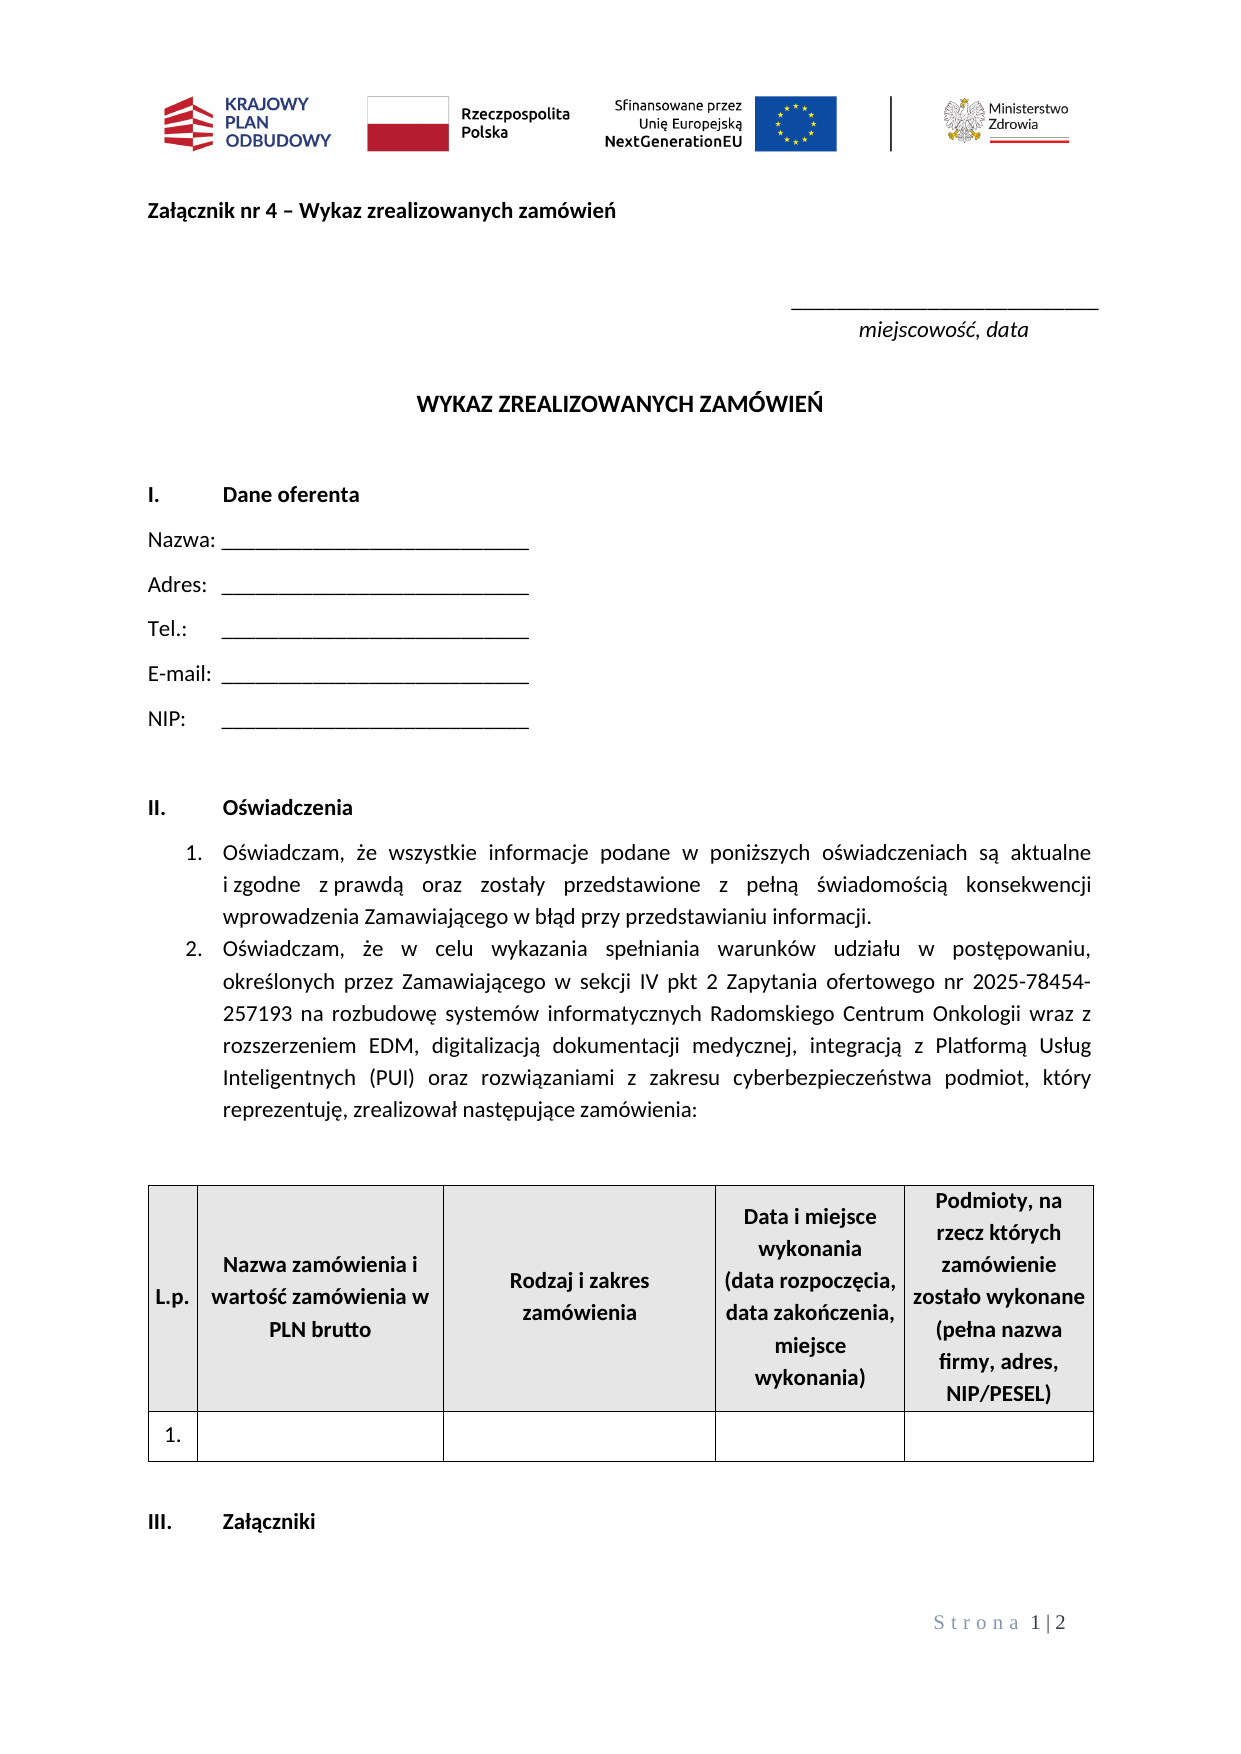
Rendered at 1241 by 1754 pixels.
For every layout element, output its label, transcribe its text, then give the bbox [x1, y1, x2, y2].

table_header Rodzaj i zakres zamówienia [444, 1186, 715, 1411]
list Oświadczam, że w celu wykazania spełniania warunków udziału w postępowaniu, określonych przez Zamawiającego w sekcji IV pkt 2 Zapytania ofertowego nr 2025-78454-257193 na rozbudowę systemów informatycznych Radomskiego Centrum Onkologii wraz z rozszerzeniem EDM, digitalizacją dokumentacji medycznej, integracją z Platformą Usług Inteligentnych (PUI) oraz rozwiązaniami z zakresu cyberbezpieczeństwa podmiot, który reprezentuję, zrealizował następujące zamówienia: [185, 934, 1093, 1123]
picture [147, 73, 1088, 168]
table_header Nazwa zamówienia i wartość zamówienia w PLN brutto [198, 1186, 443, 1411]
text ___________________________ [148, 285, 1093, 313]
table_cell [905, 1412, 1093, 1461]
text NIP: ___________________________ [148, 704, 1093, 732]
text Tel.: ___________________________ [148, 614, 1093, 643]
text miejscowość, data [148, 315, 1093, 343]
table_header Data i miejsce wykonania (data rozpoczęcia, data zakończenia, miejsce wykonania) [716, 1186, 904, 1411]
table_header Podmioty, na rzecz których zamówienie zostało wykonane (pełna nazwa firmy, adres, NIP/PESEL) [905, 1186, 1093, 1411]
table_cell 1. [149, 1412, 197, 1461]
list Oświadczam, że wszystkie informacje podane w poniższych oświadczeniach są aktualne i zgodne z prawdą oraz zostały przedstawione z pełną świadomością konsekwencji wprowadzenia Zamawiającego w błąd przy przedstawianiu informacji. [185, 838, 1093, 930]
text Załącznik nr 4 – Wykaz zrealizowanych zamówień [148, 196, 1093, 224]
text E-mail: ___________________________ [148, 659, 1093, 687]
table_header L.p. [149, 1186, 197, 1411]
text Adres: ___________________________ [148, 570, 1093, 598]
table_cell [198, 1412, 443, 1461]
table_cell [444, 1412, 715, 1461]
text Nazwa: ___________________________ [148, 525, 1093, 553]
text WYKAZ ZREALIZOWANYCH ZAMÓWIEŃ [148, 388, 1093, 419]
list Oświadczenia [148, 793, 1093, 821]
list Dane oferenta [148, 481, 1093, 508]
list Załączniki [148, 1507, 1093, 1535]
table_cell [716, 1412, 904, 1461]
